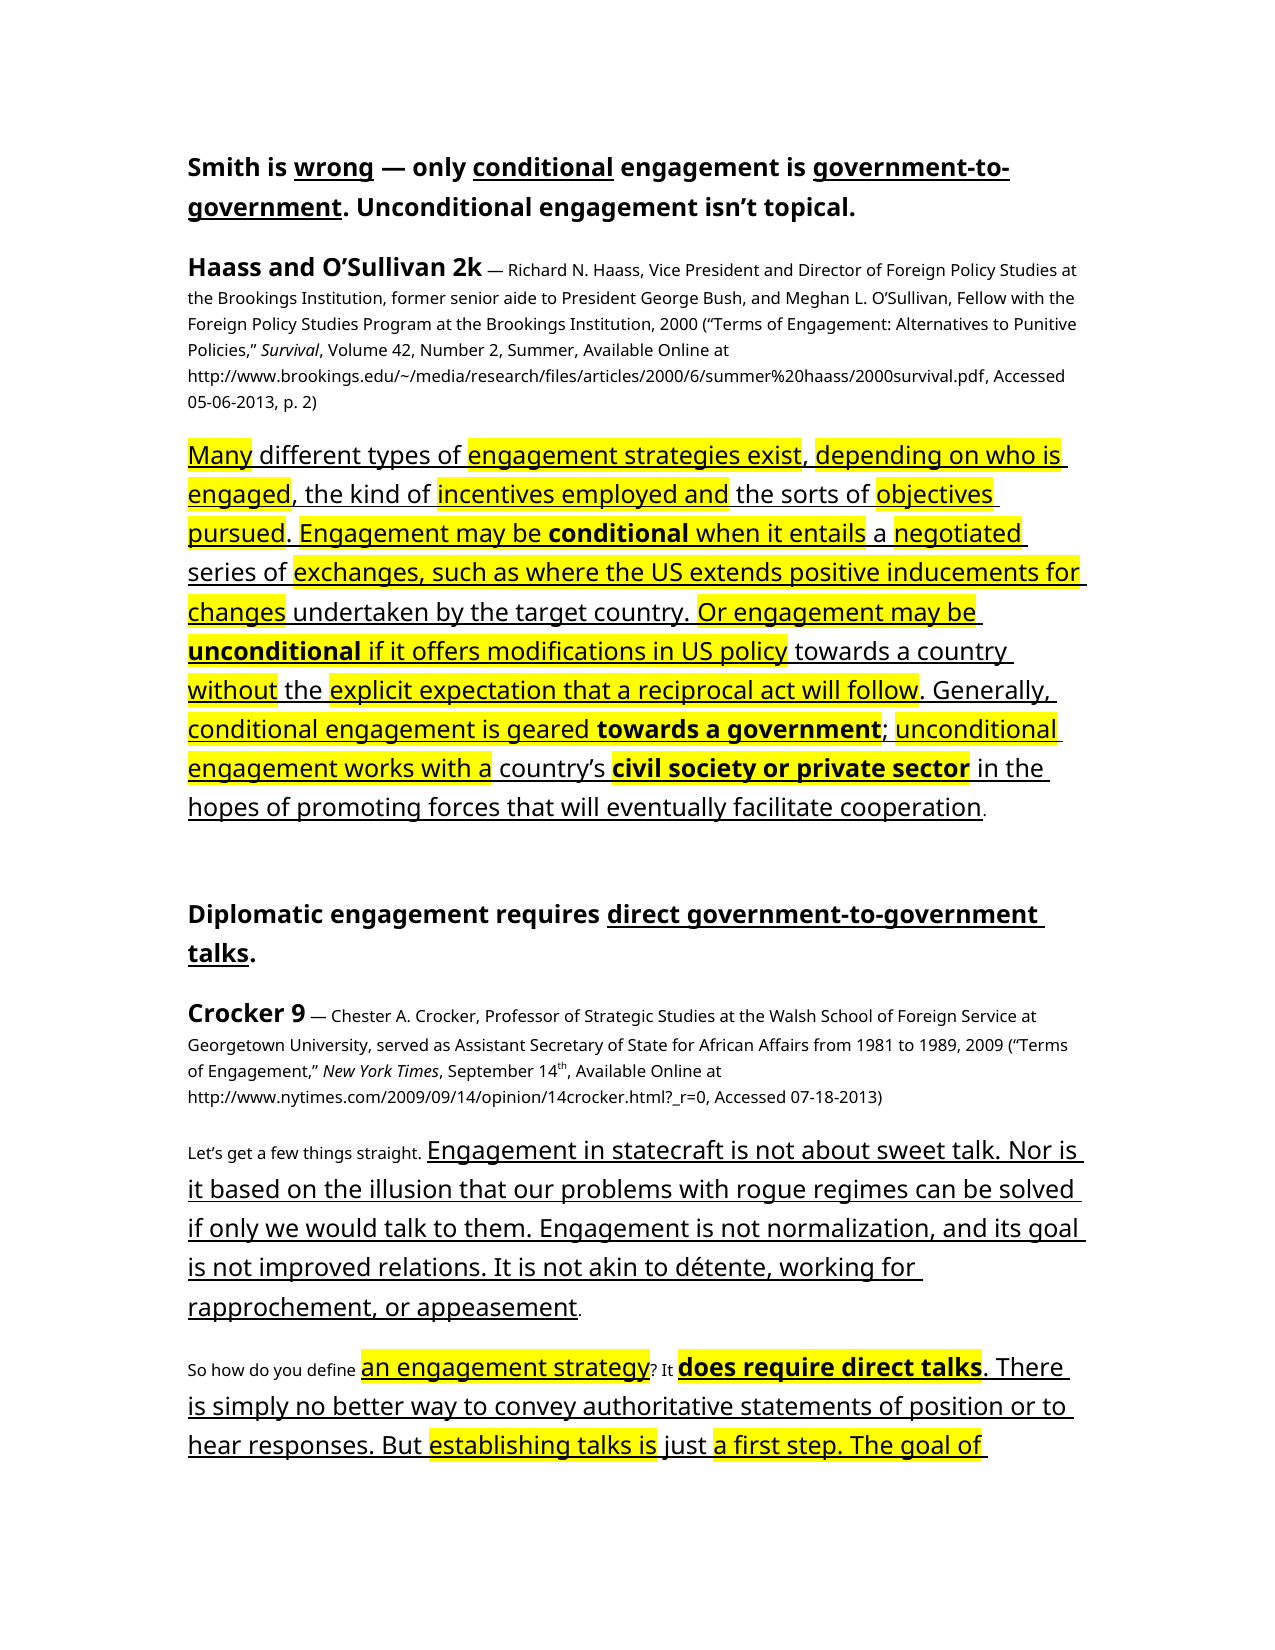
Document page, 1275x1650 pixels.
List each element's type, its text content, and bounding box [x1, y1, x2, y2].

text Many different types of engagement strategies exist, depending on who is engaged, the kind of incentives employed and the sorts of objectives pursued. Engagement may be conditional when it entails a negotiated series of exchanges, such as where the US extends positive inducements for changes undertaken by the target country. Or engagement may be unconditional if it offers modifications in US policy towards a country without the explicit expectation that a reciprocal act will follow. Generally, conditional engagement is geared towards a government; unconditional engagement works with a country’s civil society or private sector in the hopes of promoting forces that will eventually facilitate cooperation. [187, 438, 1087, 584]
subtitle Smith is wrong — only conditional engagement is government-to-government. Unconditional engagement isn’t topical. [187, 150, 1087, 223]
text Many different types of engagement strategies exist, depending on who is engaged, the kind of incentives employed and the sorts of objectives pursued. Engagement may be conditional when it entails a negotiated series of exchanges, such as where the US extends positive inducements for changes undertaken by the target country. Or engagement may be unconditional if it offers modifications in US policy towards a country without the explicit expectation that a reciprocal act will follow. Generally, conditional engagement is geared towards a government; unconditional engagement works with a country’s civil society or private sector in the hopes of promoting forces that will eventually facilitate cooperation. [187, 585, 1087, 824]
text Crocker 9 — Chester A. Crocker, Professor of Strategic Studies at the Walsh School of Foreign Service at Georgetown University, served as Assistant Secretary of State for African Affairs from 1981 to 1989, 2009 (“Terms of Engagement,” New York Times, September 14th, Available Online at http://www.nytimes.com/2009/09/14/opinion/14crocker.html?_r=0, Accessed 07-18-2013) [187, 996, 1087, 1108]
text Let’s get a few things straight. Engagement in statecraft is not about sweet talk. Nor is it based on the illusion that our problems with rogue regimes can be solved if only we would talk to them. Engagement is not normalization, and its goal is not improved relations. It is not akin to détente, working for rapprochement, or appeasement. [187, 1132, 1087, 1323]
subtitle Diplomatic engagement requires direct government-to-government talks. [187, 897, 1087, 970]
text Haass and O’Sullivan 2k — Richard N. Haass, Vice President and Director of Foreign Policy Studies at the Brookings Institution, former senior aide to President George Bush, and Meghan L. O’Sullivan, Fellow with the Foreign Policy Studies Program at the Brookings Institution, 2000 (“Terms of Engagement: Alternatives to Punitive Policies,” Survival, Volume 42, Number 2, Summer, Available Online at http://www.brookings.edu/~/media/research/files/articles/2000/6/summer%20haass/2000survival.pdf, Accessed 05-06-2013, p. 2) [187, 249, 1087, 413]
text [187, 1349, 1087, 1462]
